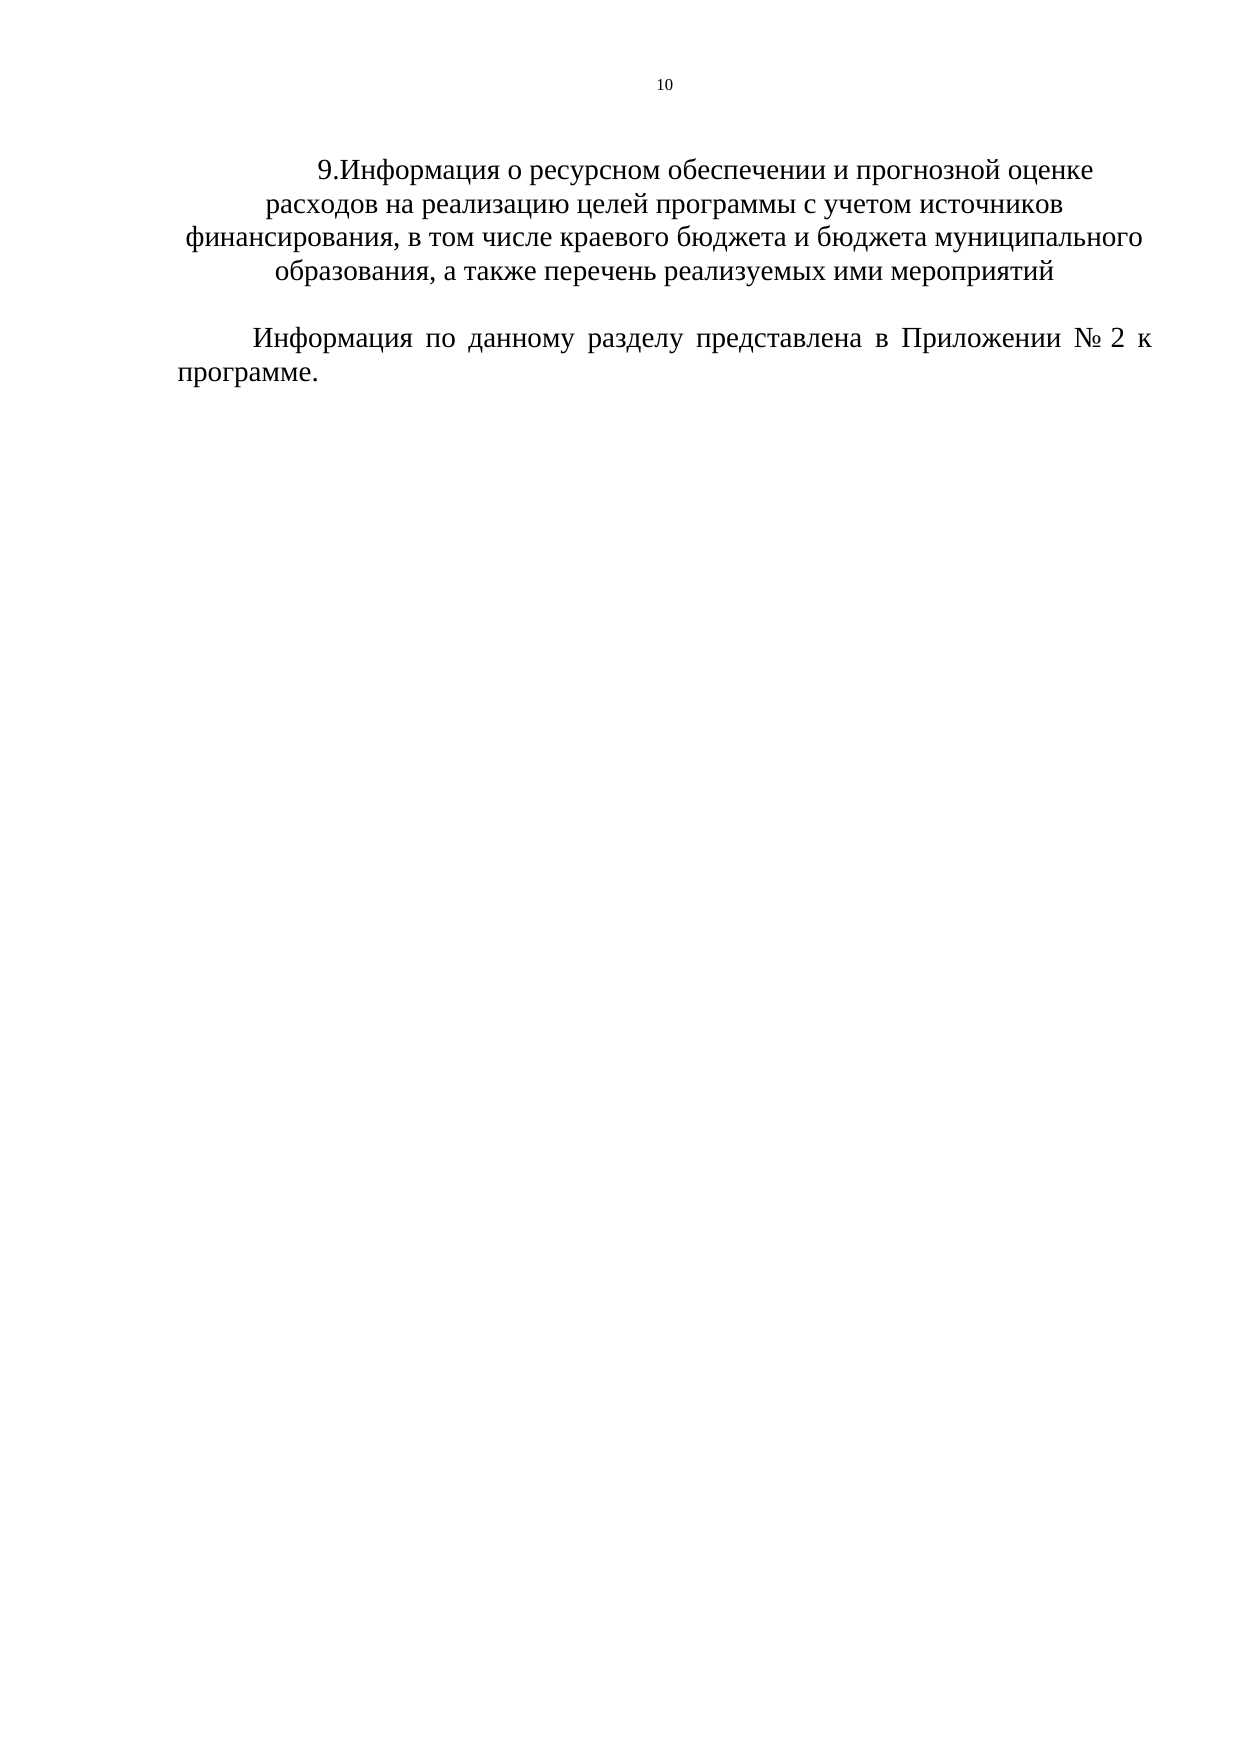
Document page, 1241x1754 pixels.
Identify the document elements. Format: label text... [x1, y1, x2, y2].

text 9.Информация о ресурсном обеспечении и прогнозной оценке расходов на реализацию целей программы с учетом источников финансирования, в том числе краевого бюджета и бюджета муниципального образования, а также перечень реализуемых ими мероприятий [177, 152, 1152, 287]
text Информация по данному разделу представлена в Приложении № 2 к программе. [177, 320, 1152, 387]
